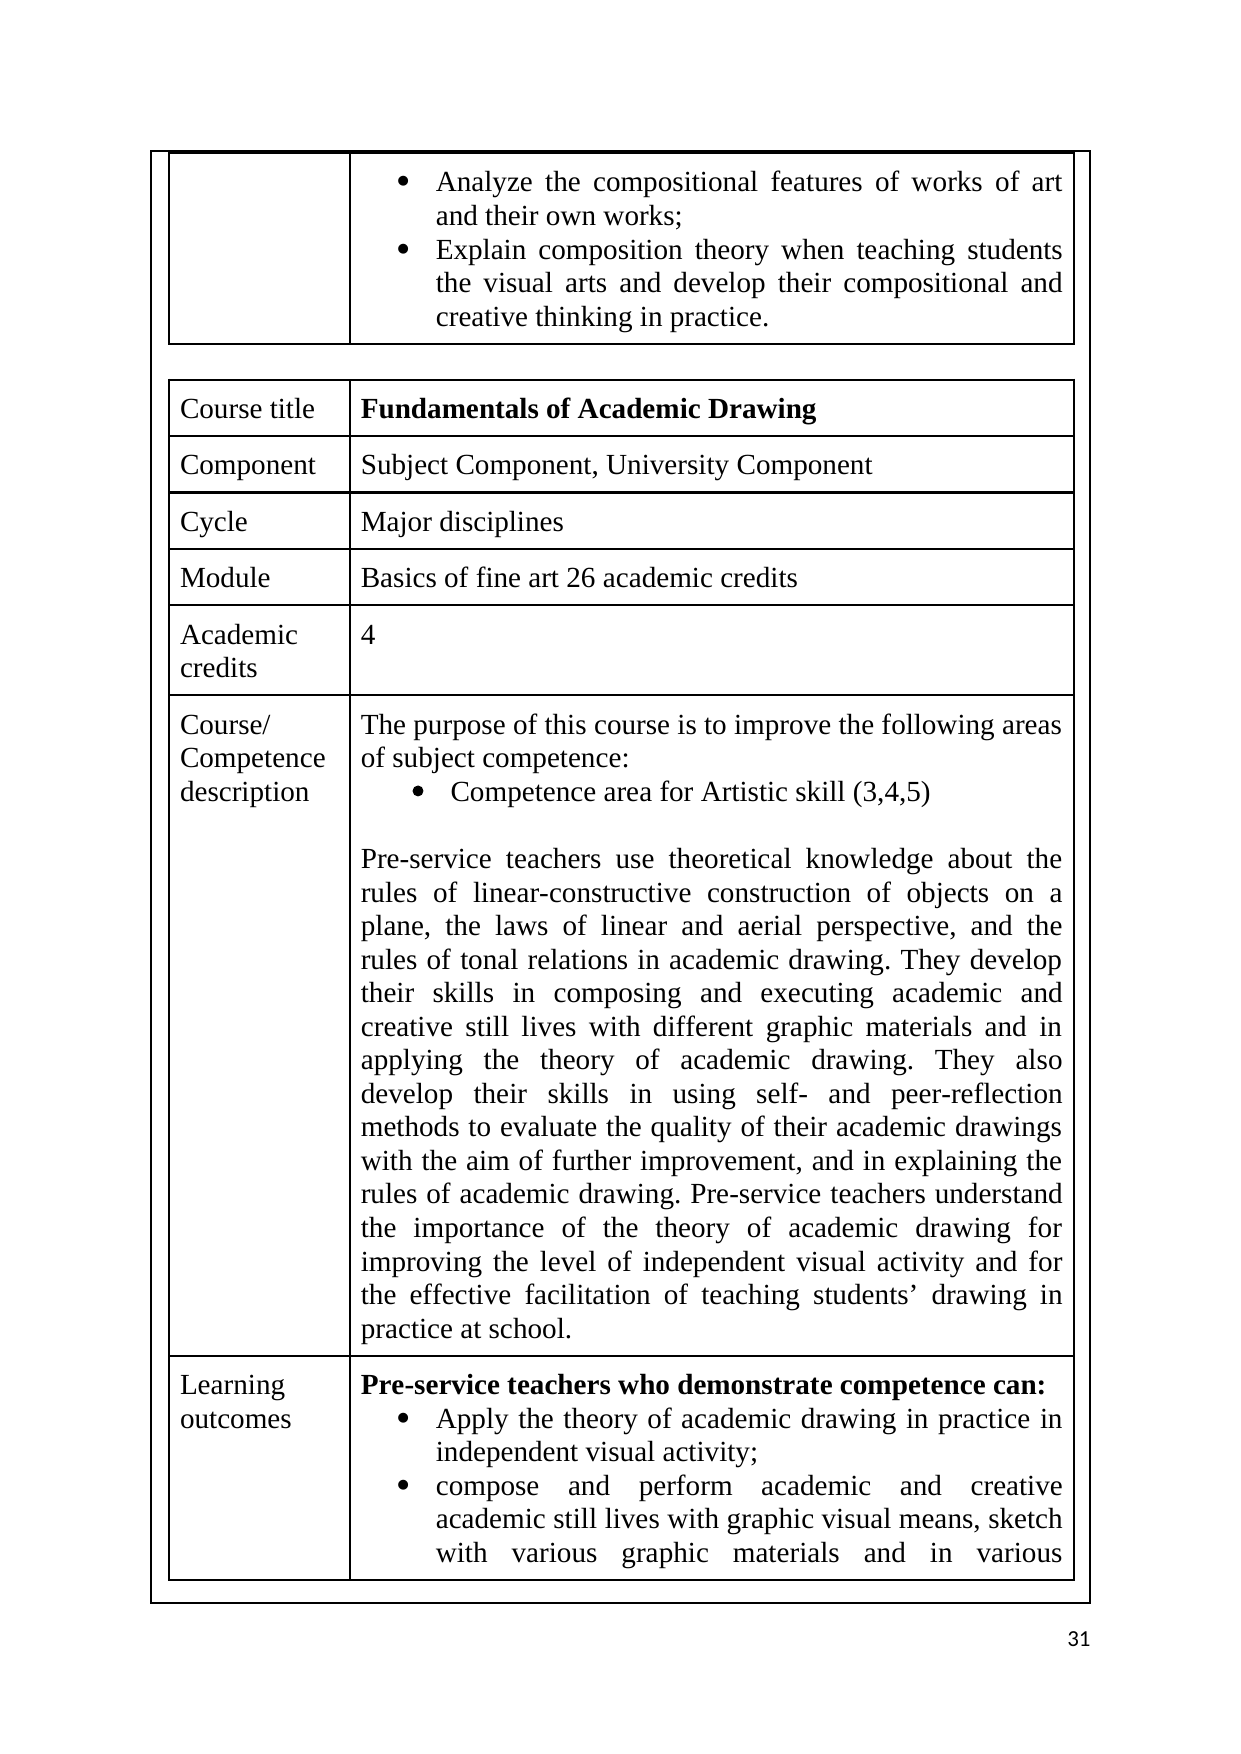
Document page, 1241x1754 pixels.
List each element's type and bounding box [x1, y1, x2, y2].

table_cell [152, 152, 1089, 1602]
